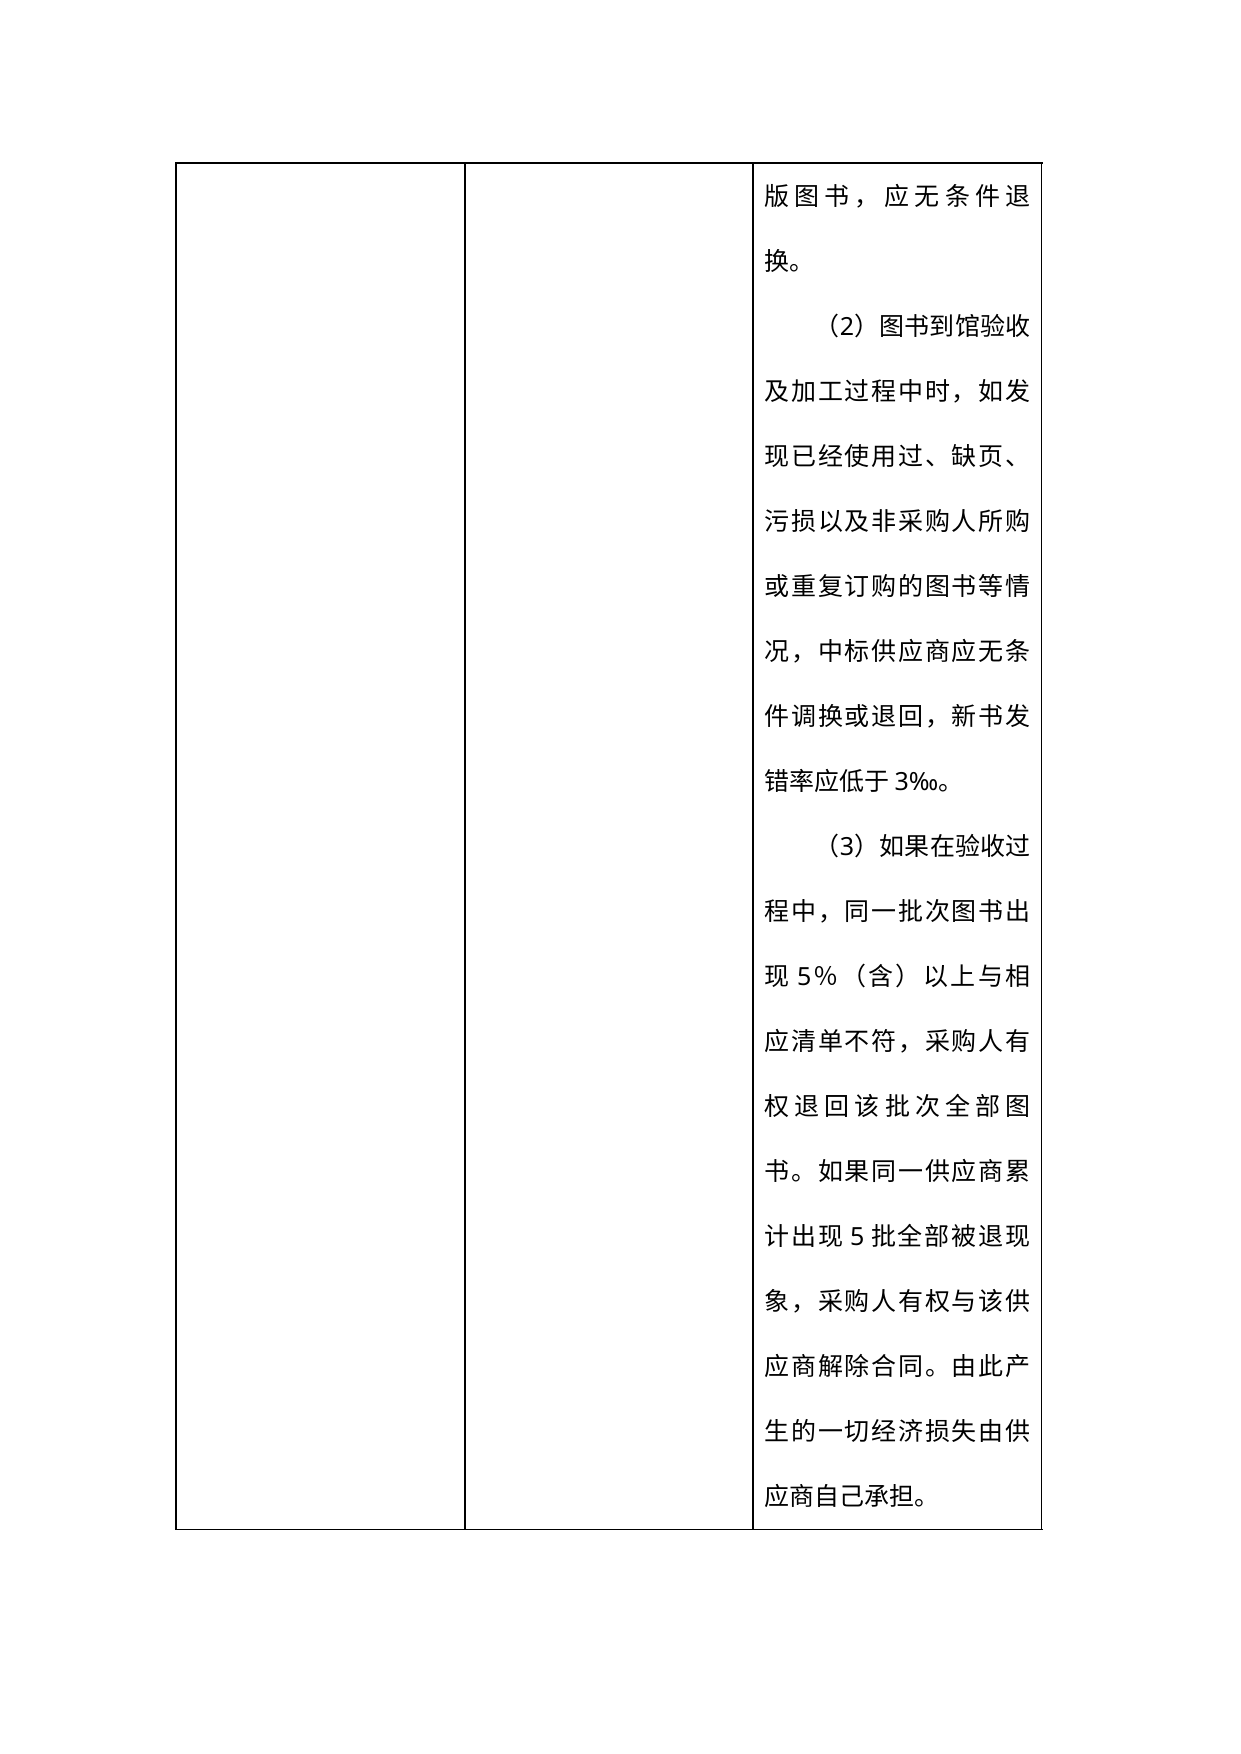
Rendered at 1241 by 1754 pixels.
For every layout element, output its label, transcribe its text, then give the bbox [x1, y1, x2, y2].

table_cell 1 [177, 164, 464, 1528]
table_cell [754, 164, 1041, 1528]
table_cell [466, 164, 752, 1528]
